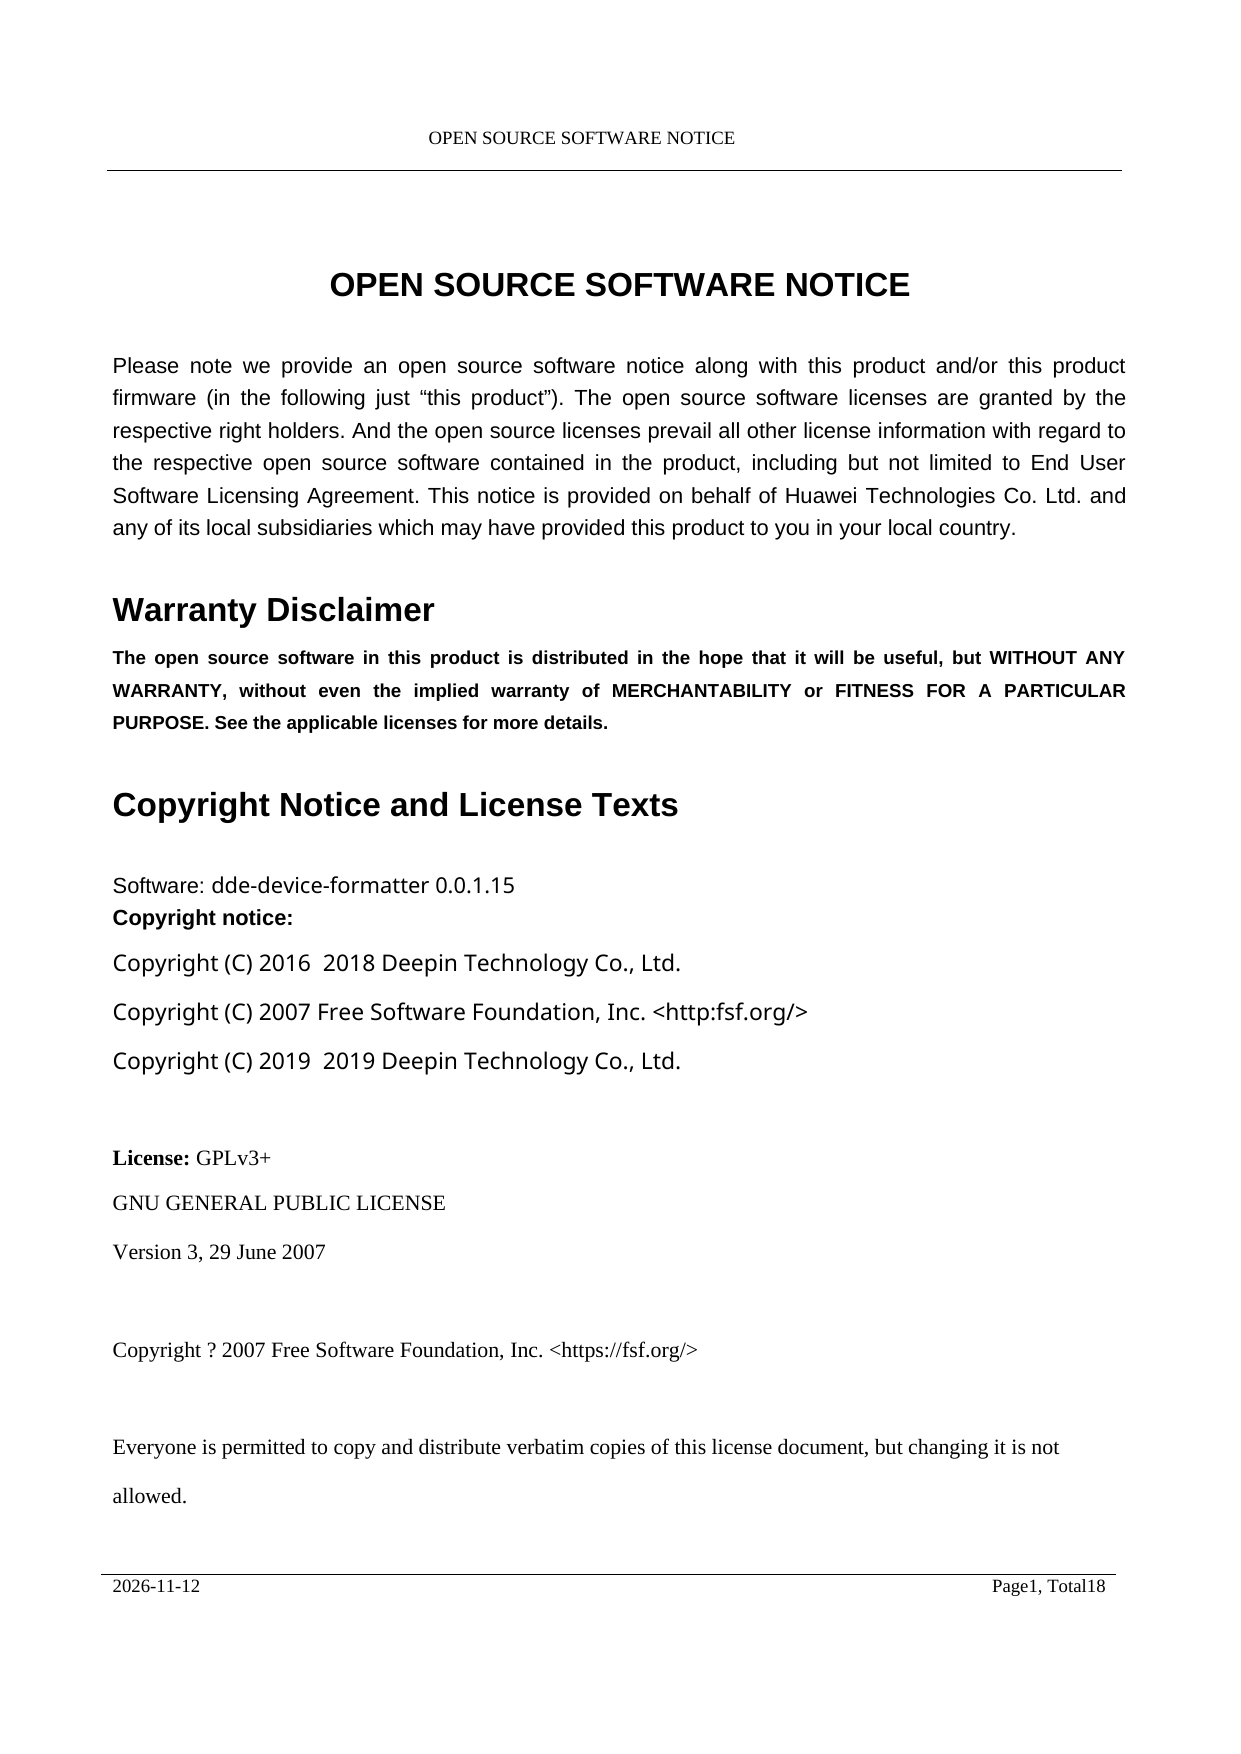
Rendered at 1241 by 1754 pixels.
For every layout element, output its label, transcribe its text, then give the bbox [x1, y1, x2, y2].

text Software: dde-device-formatter 0.0.1.15 [112, 869, 1128, 901]
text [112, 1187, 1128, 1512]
text Warranty Disclaimer [112, 576, 1128, 641]
text License: GPLv3+ [112, 1142, 1128, 1174]
text The open source software in this product is distributed in the hope that it will be useful, but WITHOUT ANY WARRANTY, without even the implied warranty of MERCHANTABILITY or FITNESS FOR A PARTICULAR PURPOSE. See the applicable licenses for more details. [112, 641, 1128, 739]
text Copyright Notice and License Texts [112, 771, 1128, 836]
text Please note we provide an open source software notice along with this product and/or this product firmware (in the following just “this product”). The open source software licenses are granted by the respective right holders. And the open source licenses prevail all other license information with regard to the respective open source software contained in the product, including but not limited to End User Software Licensing Agreement. This notice is provided on behalf of Huawei Technologies Co. Ltd. and any of its local subsidiaries which may have provided this product to you in your local country. [112, 349, 1128, 544]
text OPEN SOURCE SOFTWARE NOTICE [112, 251, 1128, 316]
text Copyright (C) 2016 2018 Deepin Technology Co., Ltd. Copyright (C) 2007 Free Software Foundation, Inc. <http:fsf.org/> Copyright (C) 2019 2019 Deepin Technology Co., Ltd. [112, 947, 1128, 1125]
text Copyright notice: [112, 901, 1128, 934]
